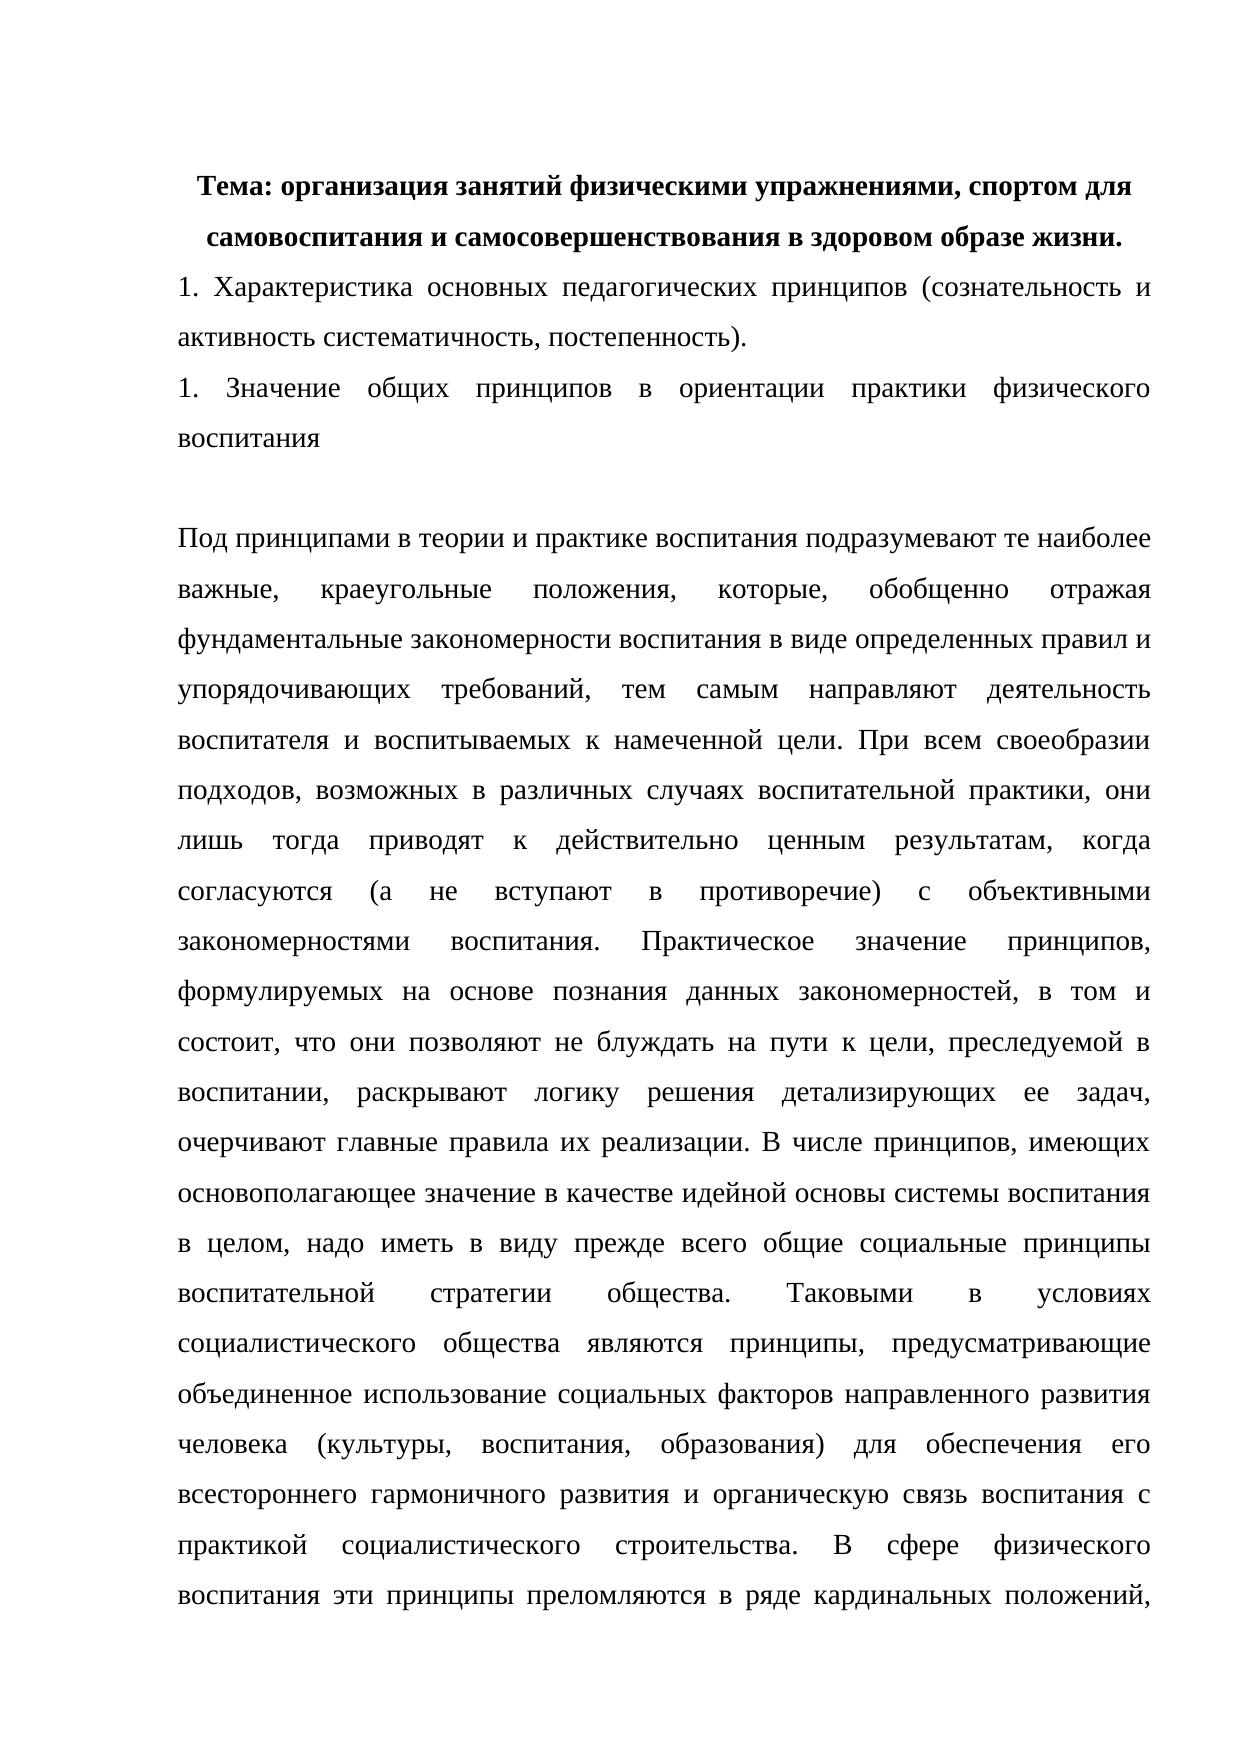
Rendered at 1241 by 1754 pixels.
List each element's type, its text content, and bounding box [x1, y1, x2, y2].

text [177, 521, 1152, 1611]
text 1. Значение общих принципов в ориентации практики физического воспитания [177, 370, 1152, 453]
text 1. Характеристика основных педагогических принципов (сознательность и активность систематичность, постепенность). [177, 269, 1152, 353]
text Тема: организация занятий физическими упражнениями, спортом для самовоспитания и самосовершенствования в здоровом образе жизни. [177, 168, 1152, 252]
